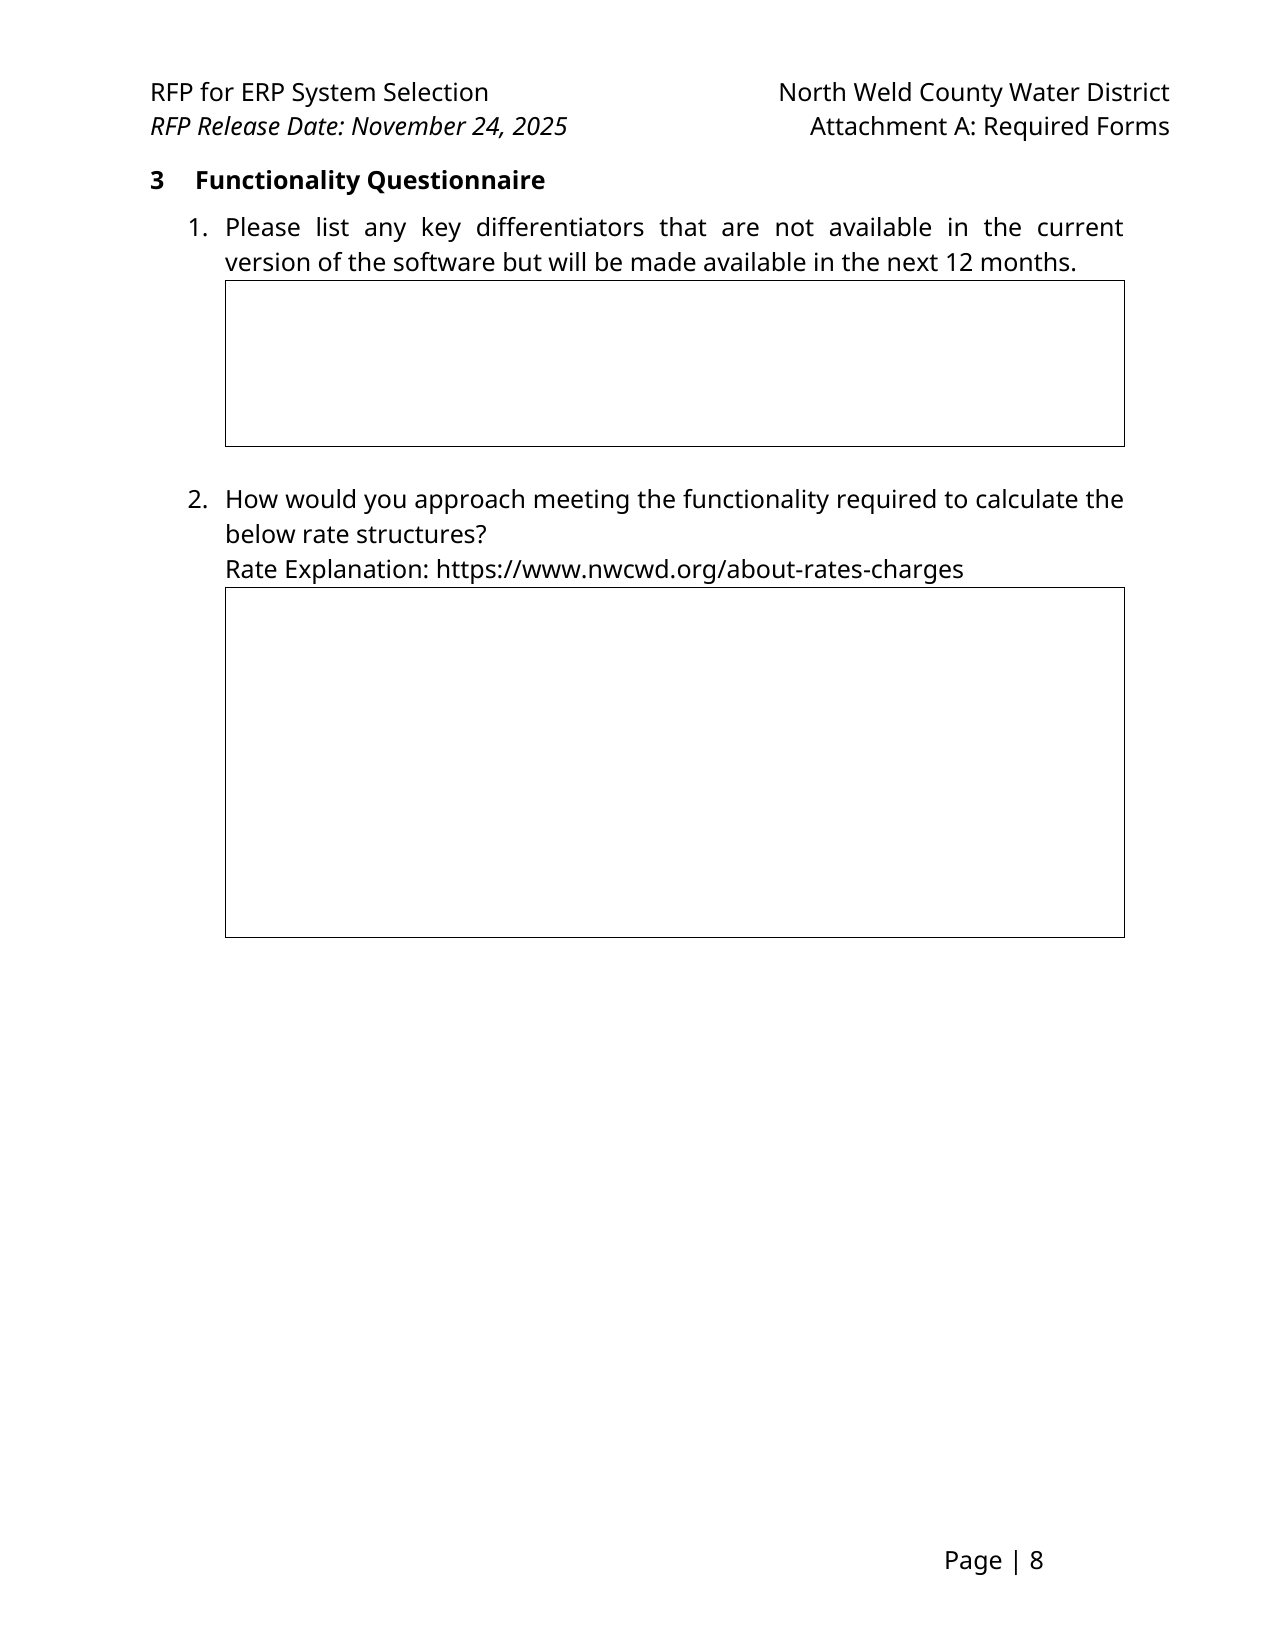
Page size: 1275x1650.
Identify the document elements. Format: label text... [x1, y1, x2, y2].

table_header [226, 281, 1124, 446]
list How would you approach meeting the functionality required to calculate the below rate structures? [187, 482, 1125, 551]
text Rate Explanation: https://www.nwcwd.org/about-rates-charges [225, 552, 1125, 586]
list Please list any key differentiators that are not available in the current version of the software but will be made available in the next 12 months. [187, 210, 1125, 279]
table_header [226, 588, 1124, 937]
subtitle Functionality Questionnaire [150, 162, 1125, 197]
